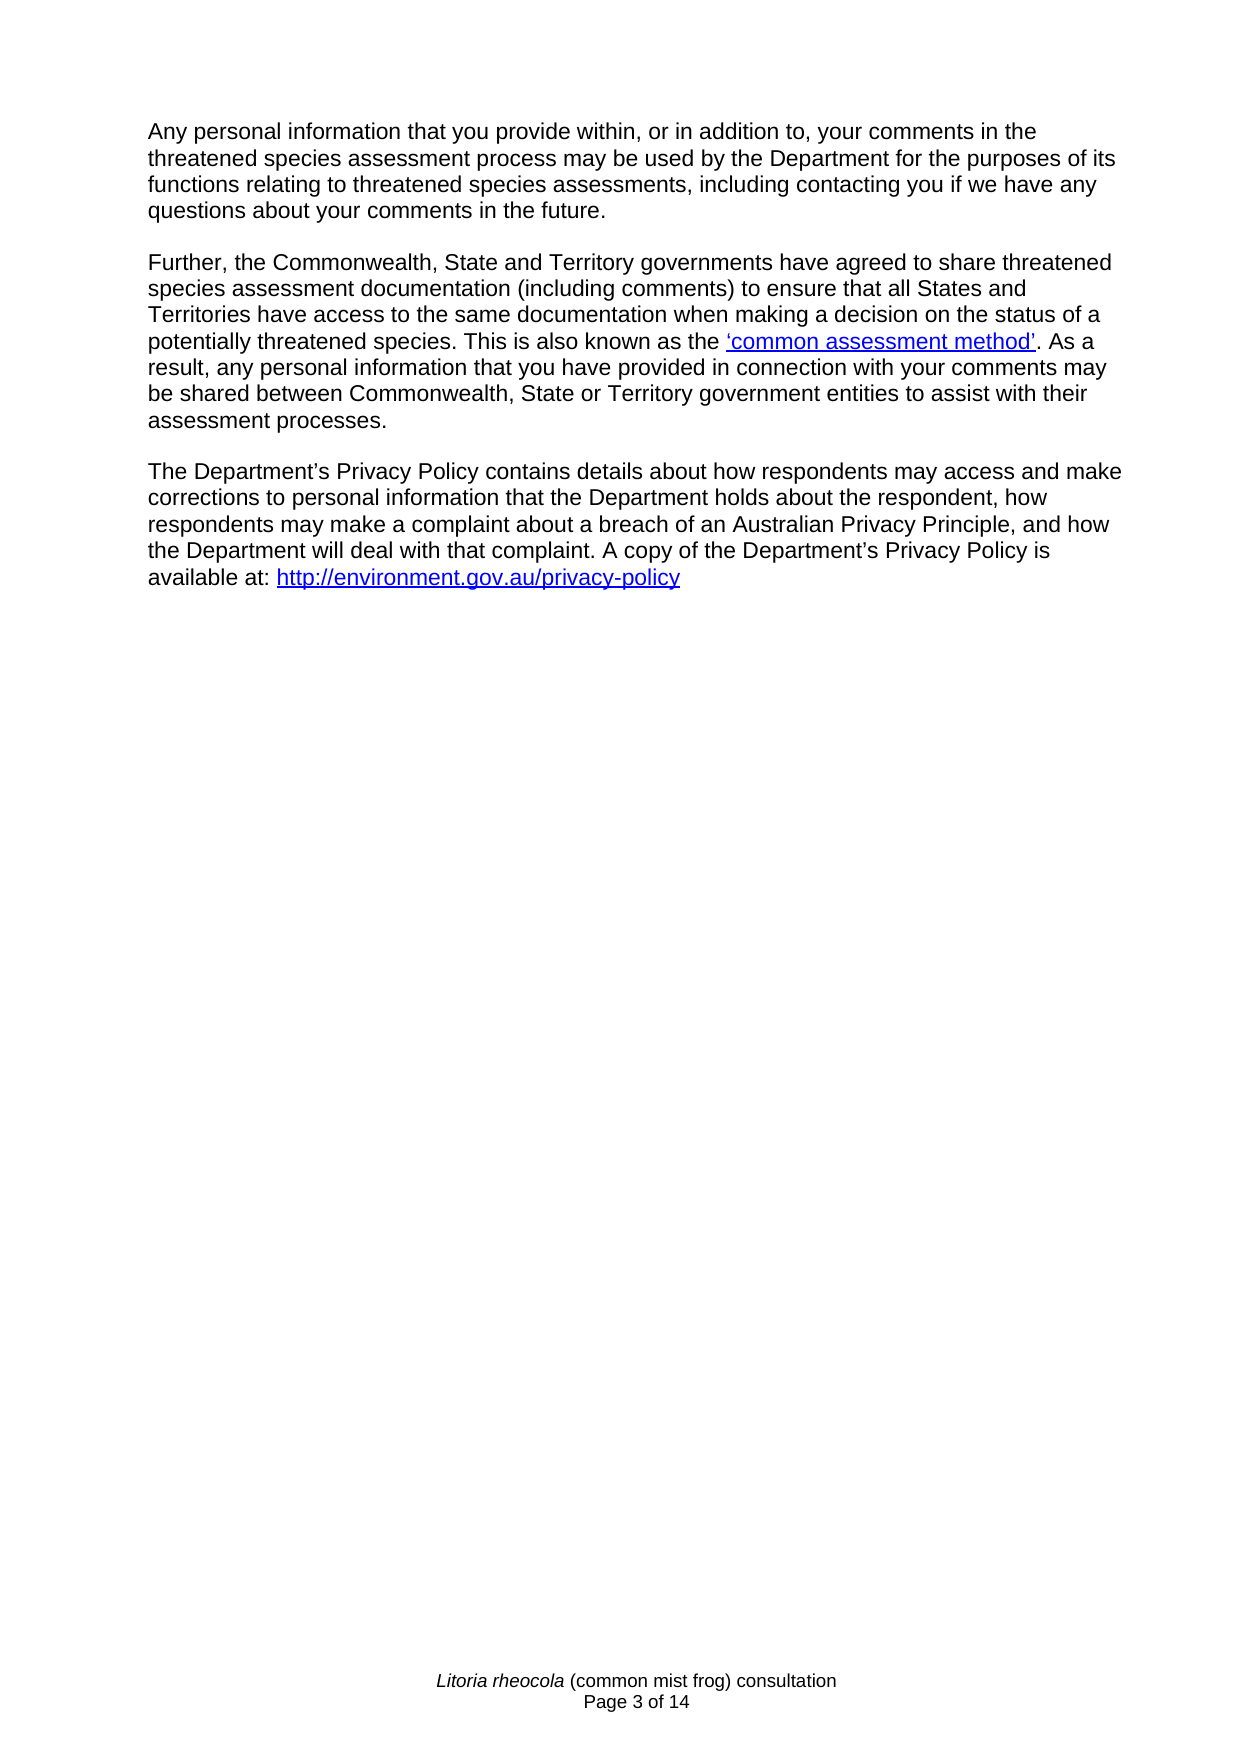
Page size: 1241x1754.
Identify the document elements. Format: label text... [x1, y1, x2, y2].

text The Department’s Privacy Policy contains details about how respondents may access and make corrections to personal information that the Department holds about the respondent, how respondents may make a complaint about a breach of an Australian Privacy Principle, and how the Department will deal with that complaint. A copy of the Department’s Privacy Policy is available at: http://environment.gov.au/privacy-policy [148, 458, 1125, 590]
text Any personal information that you provide within, or in addition to, your comments in the threatened species assessment process may be used by the Department for the purposes of its functions relating to threatened species assessments, including contacting you if we have any questions about your comments in the future. [148, 118, 1125, 223]
text Further, the Commonwealth, State and Territory governments have agreed to share threatened species assessment documentation (including comments) to ensure that all States and Territories have access to the same documentation when making a decision on the status of a potentially threatened species. This is also known as the ‘common assessment method’. As a result, any personal information that you have provided in connection with your comments may be shared between Commonwealth, State or Territory government entities to assist with their assessment processes. [148, 248, 1125, 433]
